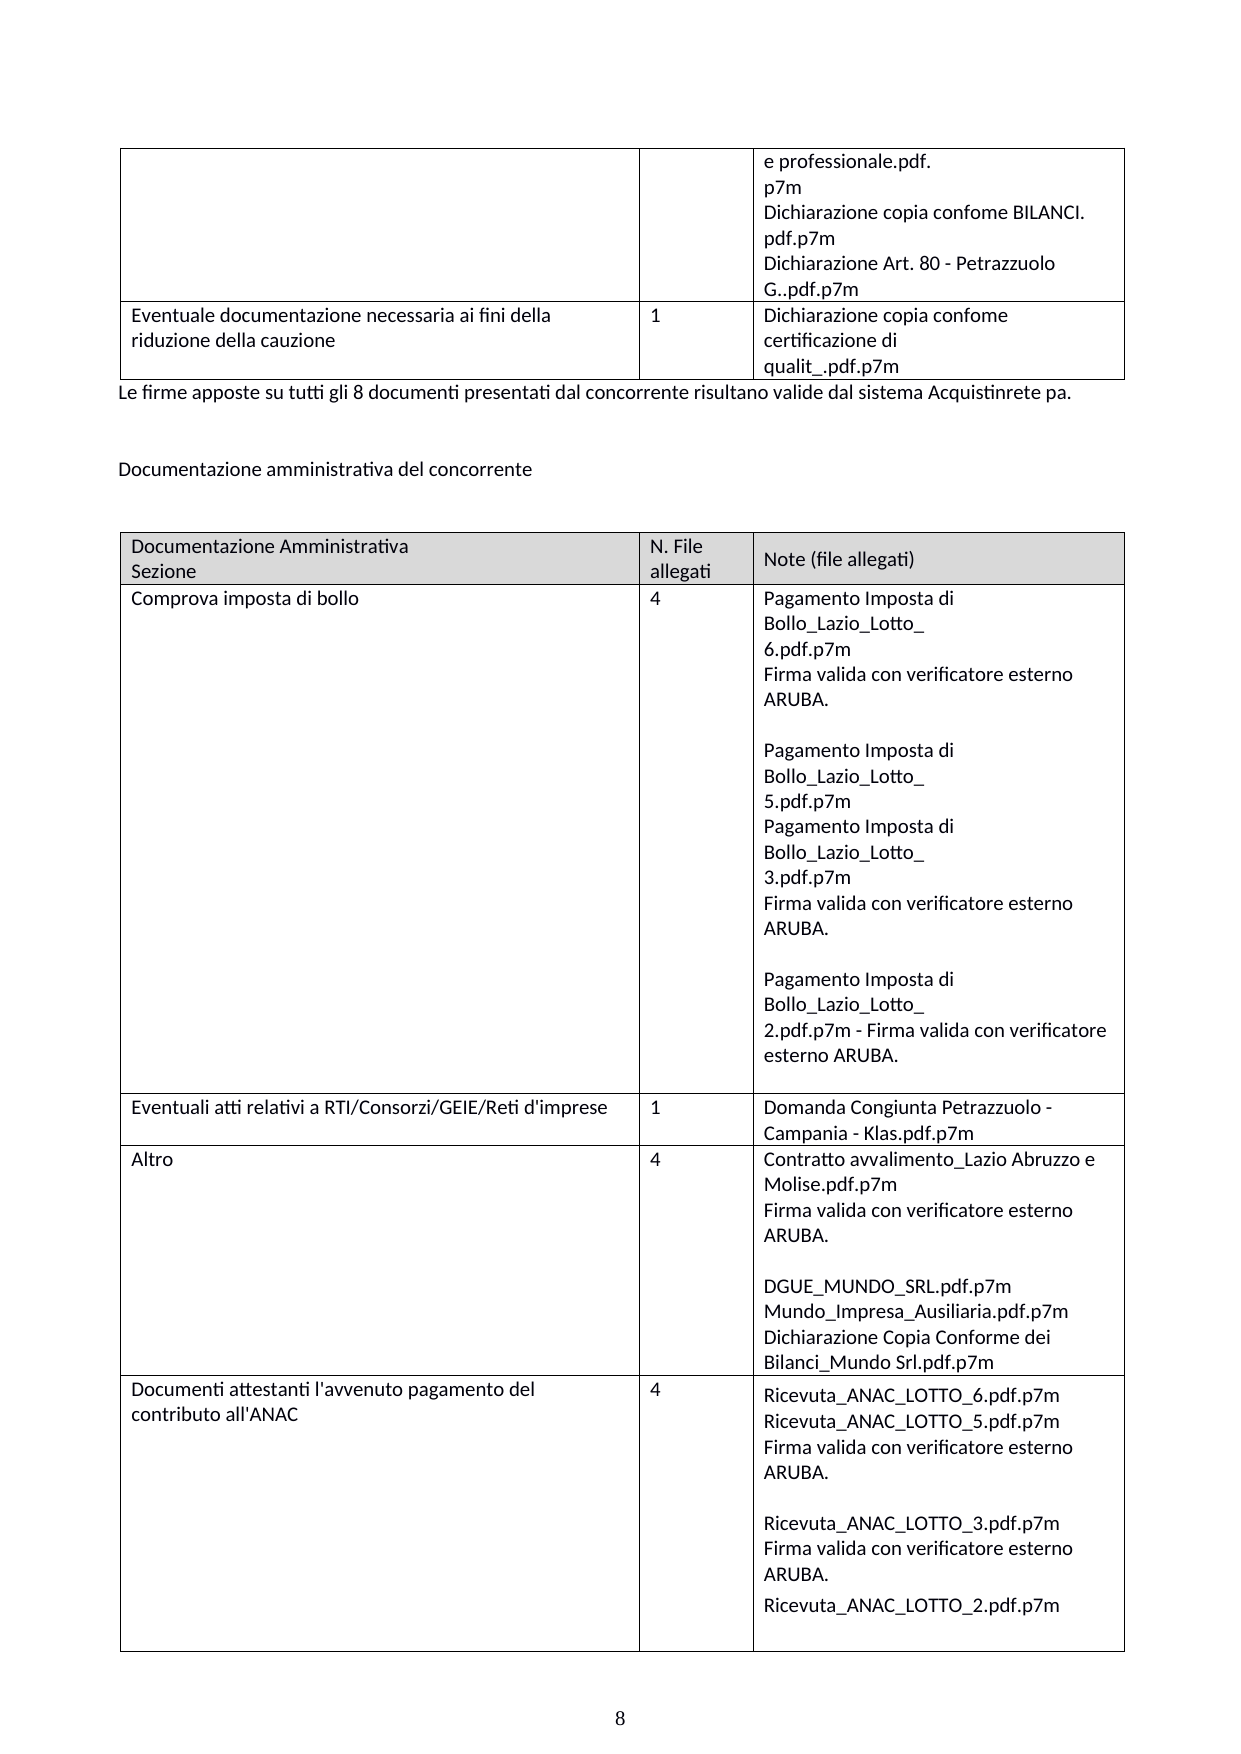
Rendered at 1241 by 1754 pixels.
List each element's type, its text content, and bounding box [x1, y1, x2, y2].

table_cell 4 [640, 585, 753, 1093]
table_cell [121, 149, 639, 301]
table_cell Comprova imposta di bollo [121, 585, 639, 1093]
table_cell 4 [640, 1376, 753, 1651]
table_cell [754, 149, 1124, 301]
text Le firme apposte su tutti gli 8 documenti presentati dal concorrente risultano valide dal sistema Acquistinrete pa. [118, 379, 1122, 405]
table_cell 1 [640, 1094, 753, 1145]
table_cell 4 [640, 1146, 753, 1375]
table_header Note (file allegati) [754, 533, 1124, 584]
table_cell Pagamento Imposta di Bollo_Lazio_Lotto_ 6.pdf.p7m Firma valida con verificatore esterno ARUBA. Pagamento Imposta di Bollo_Lazio_Lotto_ 5.pdf.p7m Pagamento Imposta di Bollo_Lazio_Lotto_ 3.pdf.p7m Firma valida con verificatore esterno ARUBA. Pagamento Imposta di Bollo_Lazio_Lotto_ 2.pdf.p7m - Firma valida con verificatore esterno ARUBA. [754, 585, 1124, 1093]
table_cell Contratto avvalimento_Lazio Abruzzo e Molise.pdf.p7m Firma valida con verificatore esterno ARUBA. DGUE_MUNDO_SRL.pdf.p7m Mundo_Impresa_Ausiliaria.pdf.p7m Dichiarazione Copia Conforme dei Bilanci_Mundo Srl.pdf.p7m [754, 1146, 1124, 1375]
table_cell 5 [640, 149, 753, 301]
table_cell 1 [640, 302, 753, 378]
table_cell Documenti attestanti l'avvenuto pagamento del contributo all'ANAC [121, 1376, 639, 1651]
table_cell Domanda Congiunta Petrazzuolo - Campania - Klas.pdf.p7m [754, 1094, 1124, 1145]
table_cell Altro [121, 1146, 639, 1375]
table_cell Eventuale documentazione necessaria ai fini della riduzione della cauzione [121, 302, 639, 378]
table_header Documentazione Amministrativa Sezione [121, 533, 639, 584]
text Documentazione amministrativa del concorrente [118, 456, 1122, 481]
table_cell Eventuali atti relativi a RTI/Consorzi/GEIE/Reti d'imprese [121, 1094, 639, 1145]
table_header N. File allegati [640, 533, 753, 584]
table_cell Dichiarazione copia confome certificazione di qualit_.pdf.p7m [754, 302, 1124, 378]
table_cell Ricevuta_ANAC_LOTTO_6.pdf.p7m Ricevuta_ANAC_LOTTO_5.pdf.p7m Firma valida con verificatore esterno ARUBA. Ricevuta_ANAC_LOTTO_3.pdf.p7m Firma valida con verificatore esterno ARUBA. Ricevuta_ANAC_LOTTO_2.pdf.p7m [754, 1376, 1124, 1651]
